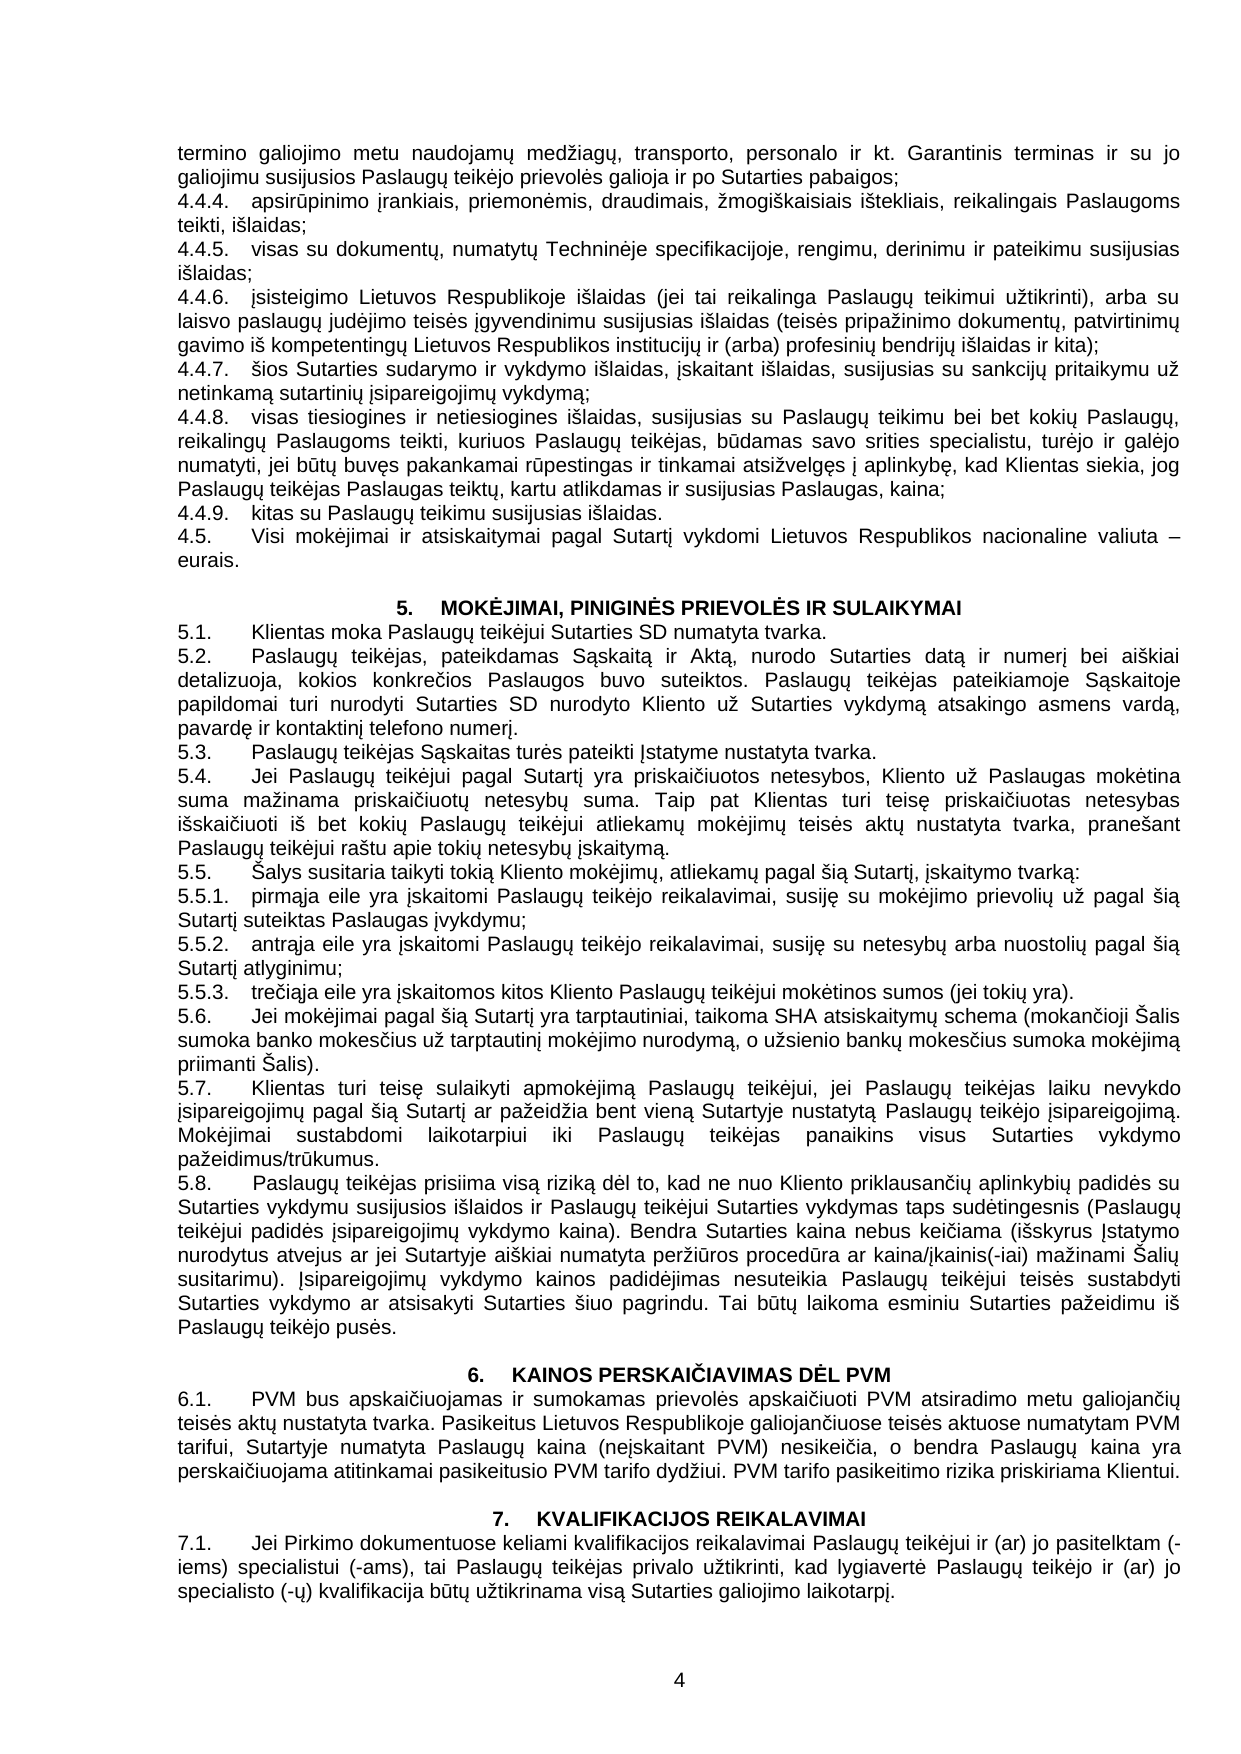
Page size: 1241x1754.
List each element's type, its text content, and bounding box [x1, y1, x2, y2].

list Šalys susitaria taikyti tokią Kliento mokėjimų, atliekamų pagal šią Sutartį, įskaitymo tvarką: [177, 860, 1181, 884]
list visas tiesiogines ir netiesiogines išlaidas, susijusias su Paslaugų teikimu bei bet kokių Paslaugų, reikalingų Paslaugoms teikti, kuriuos Paslaugų teikėjas, būdamas savo srities specialistu, turėjo ir galėjo numatyti, jei būtų buvęs pakankamai rūpestingas ir tinkamai atsižvelgęs į aplinkybę, kad Klientas siekia, jog Paslaugų teikėjas Paslaugas teiktų, kartu atlikdamas ir susijusias Paslaugas, kaina; [177, 404, 1181, 500]
list MOKĖJIMAI, PINIGINĖS PRIEVOLĖS IR SULAIKYMAI [177, 596, 1181, 620]
list Paslaugų teikėjas, pateikdamas Sąskaitą ir Aktą, nurodo Sutarties datą ir numerį bei aiškiai detalizuoja, kokios konkrečios Paslaugos buvo suteiktos. Paslaugų teikėjas pateikiamoje Sąskaitoje papildomai turi nurodyti Sutarties SD nurodyto Kliento už Sutarties vykdymą atsakingo asmens vardą, pavardę ir kontaktinį telefono numerį. [177, 644, 1181, 740]
list PVM bus apskaičiuojamas ir sumokamas prievolės apskaičiuoti PVM atsiradimo metu galiojančių teisės aktų nustatyta tvarka. Pasikeitus Lietuvos Respublikoje galiojančiuose teisės aktuose numatytam PVM tarifui, Sutartyje numatyta Paslaugų kaina (neįskaitant PVM) nesikeičia, o bendra Paslaugų kaina yra perskaičiuojama atitinkamai pasikeitusio PVM tarifo dydžiui. PVM tarifo pasikeitimo rizika priskiriama Klientui. [177, 1387, 1181, 1483]
list kitas su Paslaugų teikimu susijusias išlaidas. [177, 500, 1181, 524]
list šios Sutarties sudarymo ir vykdymo išlaidas, įskaitant išlaidas, susijusias su sankcijų pritaikymu už netinkamą sutartinių įsipareigojimų vykdymą; [177, 357, 1181, 404]
list Klientas turi teisę sulaikyti apmokėjimą Paslaugų teikėjui, jei Paslaugų teikėjas laiku nevykdo įsipareigojimų pagal šią Sutartį ar pažeidžia bent vieną Sutartyje nustatytą Paslaugų teikėjo įsipareigojimą. Mokėjimai sustabdomi laikotarpiui iki Paslaugų teikėjas panaikins visus Sutarties vykdymo pažeidimus/trūkumus. [177, 1075, 1181, 1171]
list Paslaugų teikėjas prisiima visą riziką dėl to, kad ne nuo Kliento priklausančių aplinkybių padidės su Sutarties vykdymu susijusios išlaidos ir Paslaugų teikėjui Sutarties vykdymas taps sudėtingesnis (Paslaugų teikėjui padidės įsipareigojimų vykdymo kaina). Bendra Sutarties kaina nebus keičiama (išskyrus Įstatymo nurodytus atvejus ar jei Sutartyje aiškiai numatyta peržiūros procedūra ar kaina/įkainis(-iai) mažinami Šalių susitarimu). Įsipareigojimų vykdymo kainos padidėjimas nesuteikia Paslaugų teikėjui teisės sustabdyti Sutarties vykdymo ar atsisakyti Sutarties šiuo pagrindu. Tai būtų laikoma esminiu Sutarties pažeidimu iš Paslaugų teikėjo pusės. [177, 1171, 1181, 1339]
list KVALIFIKACIJOS REIKALAVIMAI [177, 1507, 1181, 1531]
list antrąja eile yra įskaitomi Paslaugų teikėjo reikalavimai, susiję su netesybų arba nuostolių pagal šią Sutartį atlyginimu; [177, 932, 1181, 979]
list Visi mokėjimai ir atsiskaitymai pagal Sutartį vykdomi Lietuvos Respublikos nacionaline valiuta – eurais. [177, 524, 1181, 572]
list įsisteigimo Lietuvos Respublikoje išlaidas (jei tai reikalinga Paslaugų teikimui užtikrinti), arba su laisvo paslaugų judėjimo teisės įgyvendinimu susijusias išlaidas (teisės pripažinimo dokumentų, patvirtinimų gavimo iš kompetentingų Lietuvos Respublikos institucijų ir (arba) profesinių bendrijų išlaidas ir kita); [177, 285, 1181, 357]
list apsirūpinimo įrankiais, priemonėmis, draudimais, žmogiškaisiais ištekliais, reikalingais Paslaugoms teikti, išlaidas; [177, 189, 1181, 237]
list Jei Paslaugų teikėjui pagal Sutartį yra priskaičiuotos netesybos, Kliento už Paslaugas mokėtina suma mažinama priskaičiuotų netesybų suma. Taip pat Klientas turi teisę priskaičiuotas netesybas išskaičiuoti iš bet kokių Paslaugų teikėjui atliekamų mokėjimų teisės aktų nustatyta tvarka, pranešant Paslaugų teikėjui raštu apie tokių netesybų įskaitymą. [177, 764, 1181, 860]
list trečiąja eile yra įskaitomos kitos Kliento Paslaugų teikėjui mokėtinos sumos (jei tokių yra). [177, 979, 1181, 1003]
list KAINOS PERSKAIČIAVIMAS DĖL PVM [177, 1363, 1181, 1387]
list visas su dokumentų, numatytų Techninėje specifikacijoje, rengimu, derinimu ir pateikimu susijusias išlaidas; [177, 237, 1181, 285]
list Paslaugų teikėjas Sąskaitas turės pateikti Įstatyme nustatyta tvarka. [177, 740, 1181, 764]
list pirmąja eile yra įskaitomi Paslaugų teikėjo reikalavimai, susiję su mokėjimo prievolių už pagal šią Sutartį suteiktas Paslaugas įvykdymu; [177, 884, 1181, 932]
list Jei Pirkimo dokumentuose keliami kvalifikacijos reikalavimai Paslaugų teikėjui ir (ar) jo pasitelktam (-iems) specialistui (-ams), tai Paslaugų teikėjas privalo užtikrinti, kad lygiavertė Paslaugų teikėjo ir (ar) jo specialisto (-ų) kvalifikacija būtų užtikrinama visą Sutarties galiojimo laikotarpį. [177, 1531, 1181, 1602]
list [177, 141, 1181, 189]
list Jei mokėjimai pagal šią Sutartį yra tarptautiniai, taikoma SHA atsiskaitymų schema (mokančioji Šalis sumoka banko mokesčius už tarptautinį mokėjimo nurodymą, o užsienio bankų mokesčius sumoka mokėjimą priimanti Šalis). [177, 1003, 1181, 1075]
list Klientas moka Paslaugų teikėjui Sutarties SD numatyta tvarka. [177, 620, 1181, 644]
